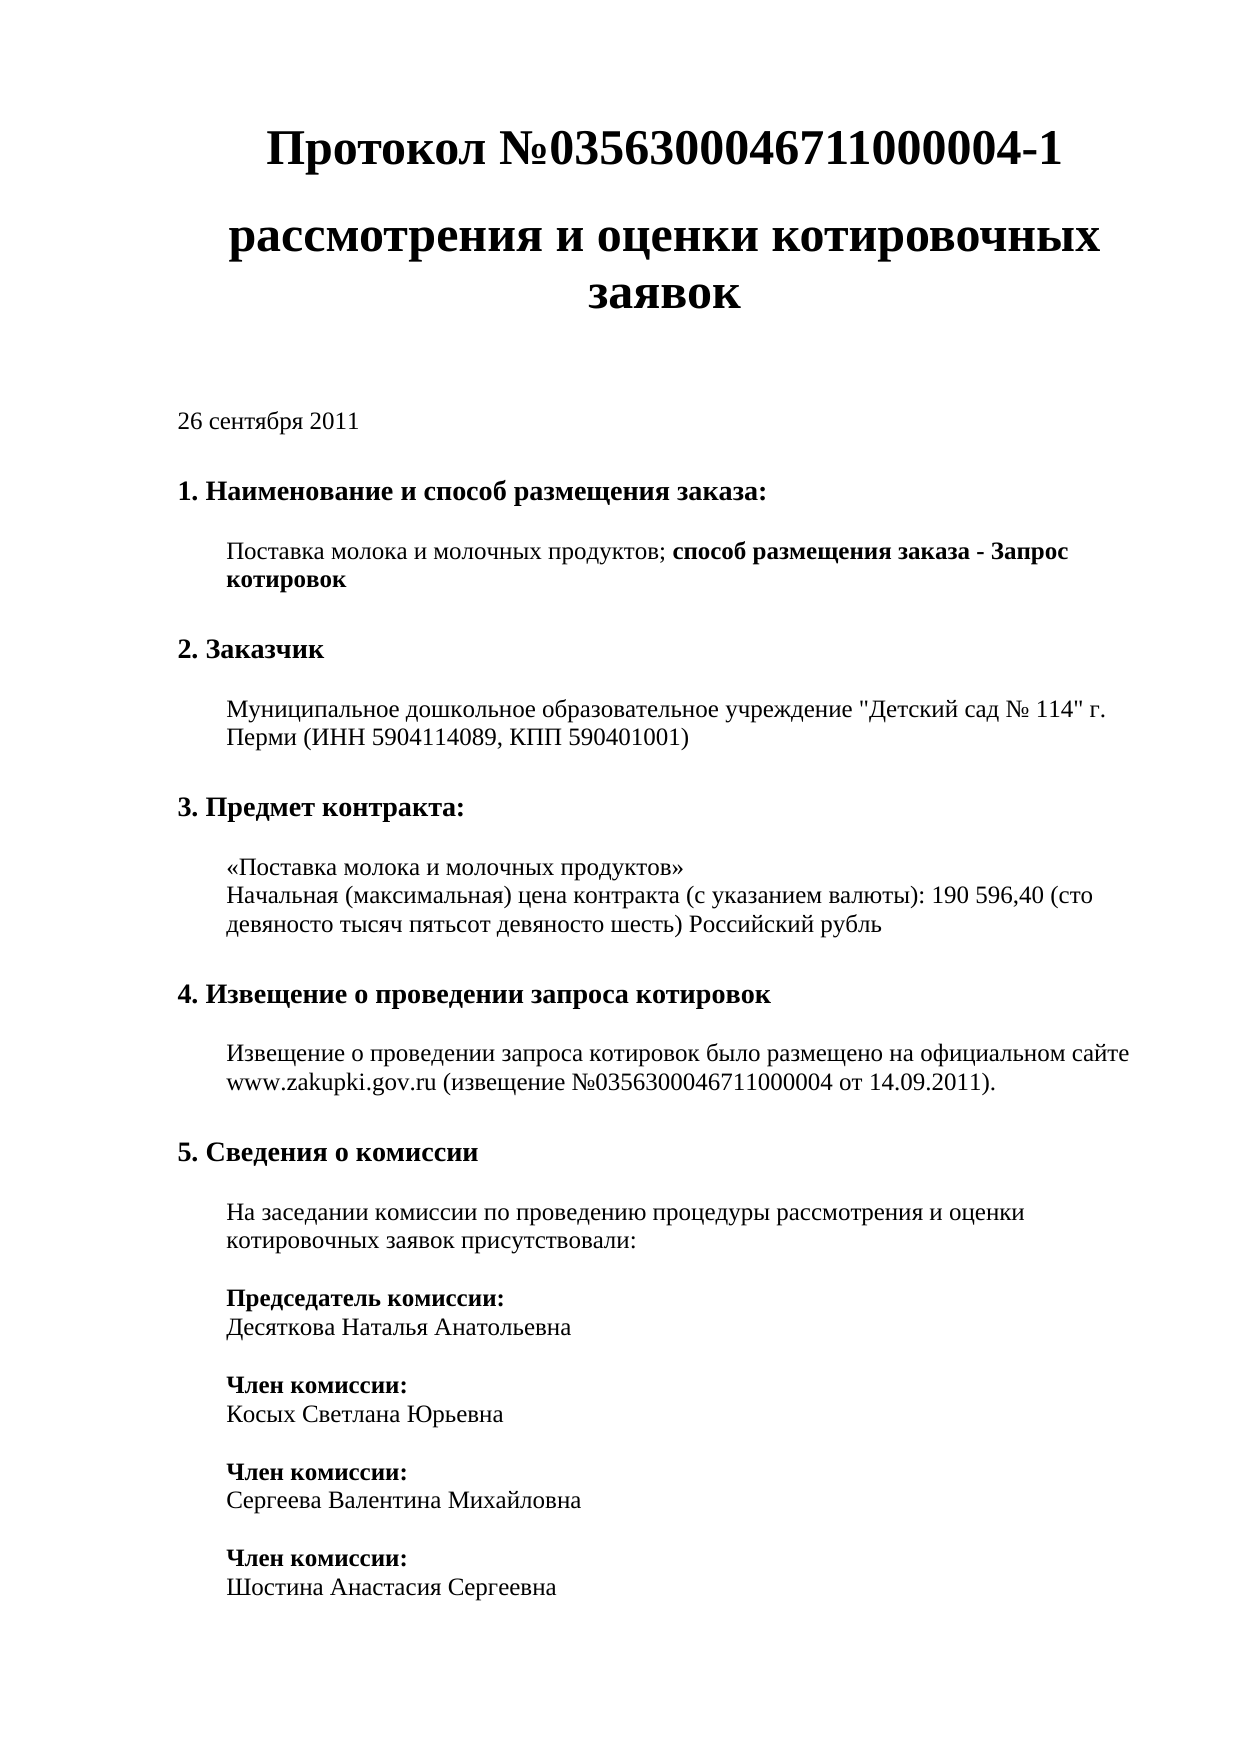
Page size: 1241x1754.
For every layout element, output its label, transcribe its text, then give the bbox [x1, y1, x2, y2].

text Протокол №0356300046711000004-1 [177, 118, 1152, 176]
text 1. Наименование и способ размещения заказа: [177, 474, 1152, 507]
text рассмотрения и оценки котировочных заявок [177, 205, 1152, 320]
text 3. Предмет контракта: [177, 790, 1152, 823]
text Член комиссии: Сергеева Валентина Михайловна [226, 1457, 1152, 1514]
text На заседании комиссии по проведению процедуры рассмотрения и оценки котировочных заявок присутствовали: [226, 1197, 1152, 1254]
text 26 сентября 2011 [177, 378, 1152, 435]
text Извещение о проведении запроса котировок было размещено на официальном сайте www.zakupki.gov.ru (извещение №0356300046711000004 от 14.09.2011). [226, 1038, 1152, 1096]
text 5. Сведения о комиссии [177, 1135, 1152, 1167]
text «Поставка молока и молочных продуктов» Начальная (максимальная) цена контракта (с указанием валюты): 190 596,40 (сто девяносто тысяч пятьсот девяносто шесть) Российский рубль [226, 852, 1152, 938]
text Член комиссии: Косых Светлана Юрьевна [226, 1370, 1152, 1427]
text 2. Заказчик [177, 632, 1152, 664]
text Поставка молока и молочных продуктов; способ размещения заказа - Запрос котировок [226, 536, 1152, 593]
text 4. Извещение о проведении запроса котировок [177, 977, 1152, 1009]
text Председатель комиссии: Десяткова Наталья Анатольевна [226, 1283, 1152, 1341]
text Член комиссии: Шостина Анастасия Сергеевна [226, 1543, 1152, 1601]
text Муниципальное дошкольное образовательное учреждение "Детский сад № 114" г. Перми (ИНН 5904114089, КПП 590401001) [226, 694, 1152, 751]
